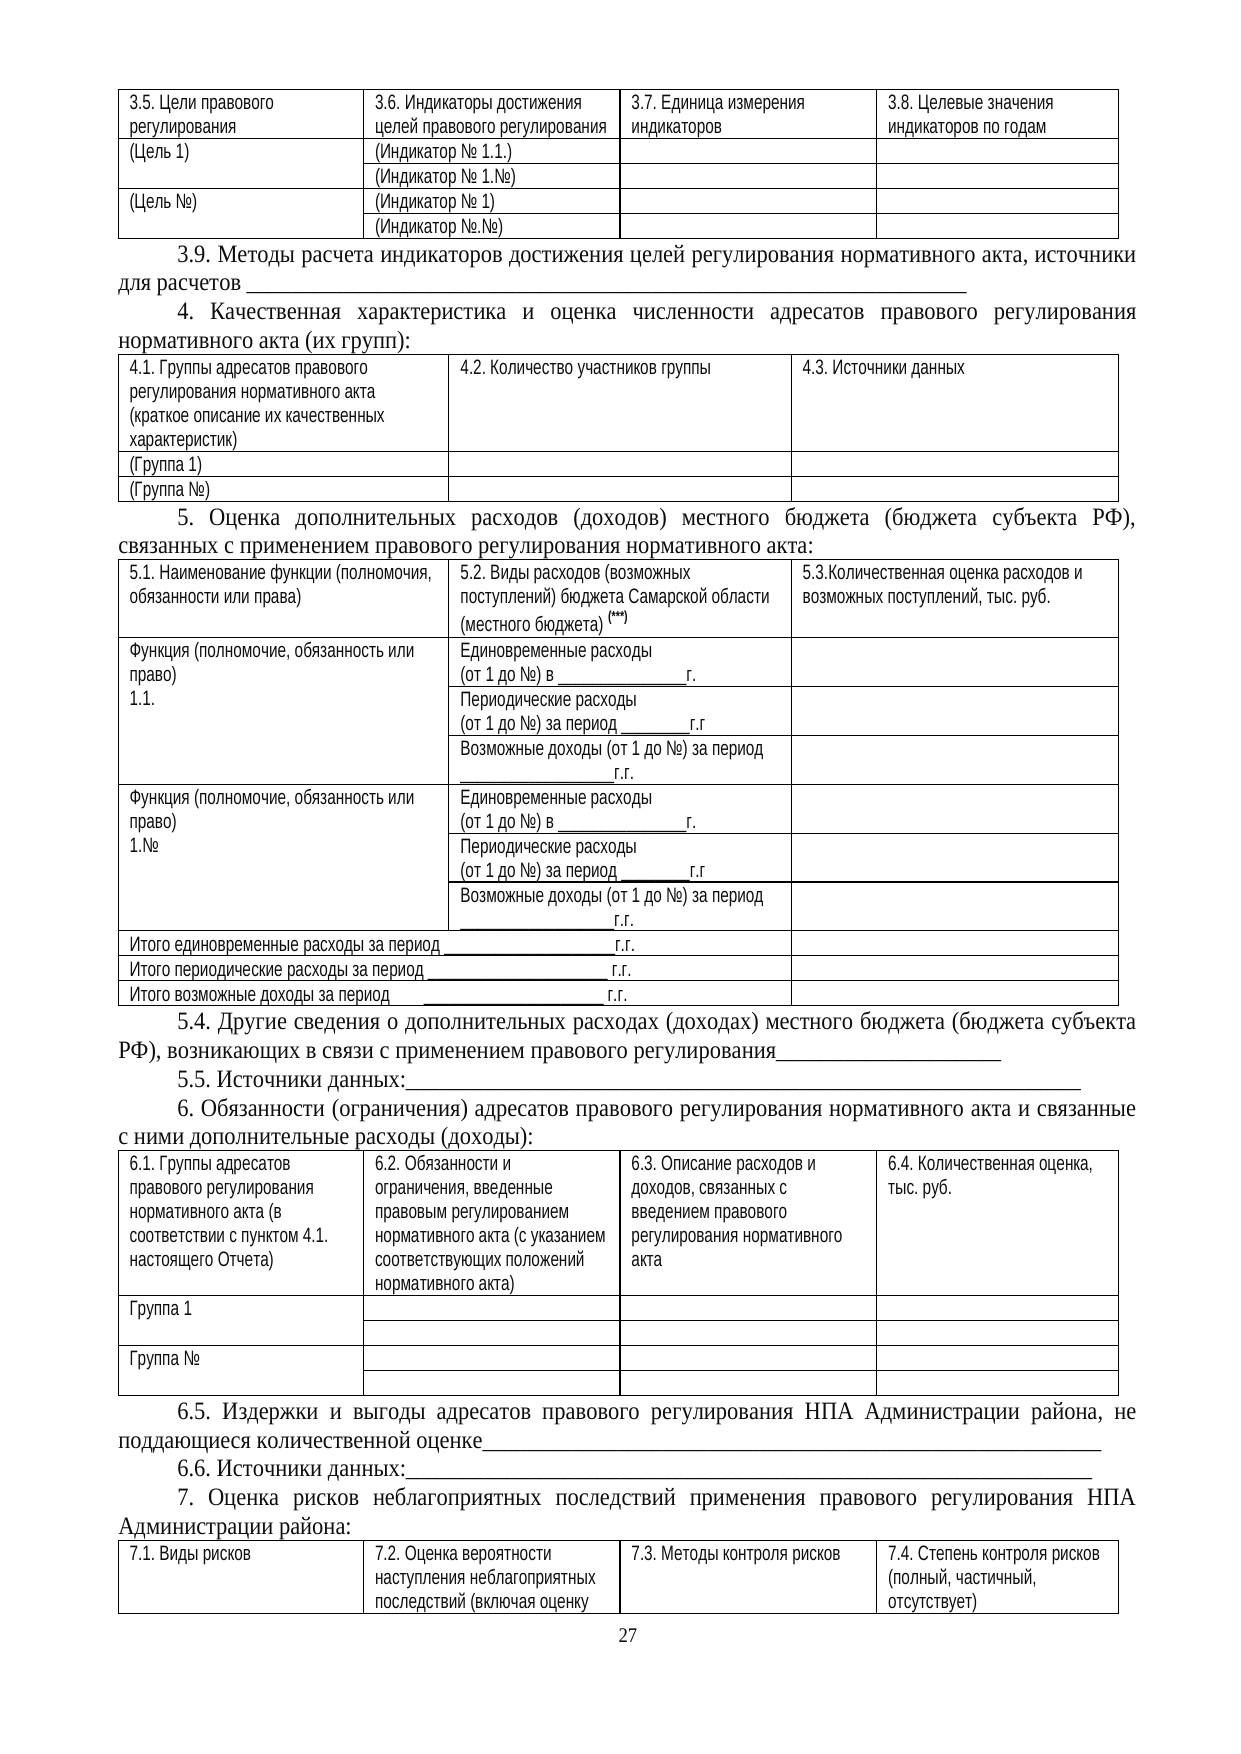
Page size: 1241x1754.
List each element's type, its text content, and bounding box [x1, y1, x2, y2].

text 5.4. Другие сведения о дополнительных расходах (доходах) местного бюджета (бюджета субъекта РФ), возникающих в связи с применением правового регулирования____________________ [118, 1006, 1137, 1064]
table_cell (Цель 1) [119, 139, 363, 188]
table_cell Итого периодические расходы за период _____________________ г.г. [119, 956, 791, 980]
table_cell Периодические расходы (от 1 до №) за период ________г.г [449, 687, 791, 734]
table_cell (Индикатор № 1) [364, 189, 619, 213]
text 5. Оценка дополнительных расходов (доходов) местного бюджета (бюджета субъекта РФ), связанных с применением правового регулирования нормативного акта: [118, 502, 1137, 559]
table_cell [877, 139, 1118, 163]
table_cell [621, 1371, 876, 1395]
table_cell [877, 214, 1118, 238]
table_cell [621, 1296, 876, 1320]
table_header 6.1. Группы адресатов правового регулирования нормативного акта (в соответствии с пунктом 4.1. настоящего Отчета) [119, 1151, 363, 1295]
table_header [621, 1541, 876, 1613]
table_cell [621, 164, 876, 188]
table_header 5.2. Виды расходов (возможных поступлений) бюджета Самарской области (местного бюджета) (***) [449, 560, 791, 637]
table_cell [792, 638, 1118, 686]
table_header 5.3.Количественная оценка расходов и возможных поступлений, тыс. руб. [792, 560, 1118, 637]
table_cell [449, 477, 791, 501]
table_cell [792, 956, 1118, 980]
table_cell Единовременные расходы (от 1 до №) в _______________г. [449, 785, 791, 832]
table_cell Возможные доходы (от 1 до №) за период __________________г.г. [449, 883, 791, 930]
table_header 4.2. Количество участников группы [449, 355, 791, 451]
table_cell [792, 736, 1118, 783]
table_cell (Группа 1) [119, 452, 448, 476]
table_cell [877, 189, 1118, 213]
table_header 6.4. Количественная оценка, тыс. руб. [877, 1151, 1118, 1295]
text 3.9. Методы расчета индикаторов достижения целей регулирования нормативного акта, источники для расчетов ________________________________________________________________ [118, 239, 1137, 296]
table_cell [621, 189, 876, 213]
table_header 7.1. Виды рисков [119, 1541, 363, 1613]
table_cell Группа 1 [119, 1296, 363, 1345]
table_cell [364, 1321, 619, 1345]
text 6.6. Источники данных:_____________________________________________________________ [118, 1453, 1137, 1482]
table_header 4.1. Группы адресатов правового регулирования нормативного акта (краткое описание их качественных характеристик) [119, 355, 448, 451]
text 7. Оценка рисков неблагоприятных последствий применения правового регулирования НПА Администрации района: [118, 1482, 1137, 1540]
table_cell [792, 931, 1118, 955]
table_cell Единовременные расходы (от 1 до №) в _______________г. [449, 638, 791, 686]
table_cell Итого возможные доходы за период _____________________ г.г. [119, 981, 791, 1005]
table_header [364, 1541, 619, 1613]
text 4. Качественная характеристика и оценка численности адресатов правового регулирования нормативного акта (их групп): [118, 296, 1137, 354]
table_cell Возможные доходы (от 1 до №) за период __________________г.г. [449, 736, 791, 783]
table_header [877, 1541, 1118, 1613]
table_cell (Группа №) [119, 477, 448, 501]
table_header 4.3. Источники данных [792, 355, 1118, 451]
table_cell [792, 785, 1118, 832]
table_cell Функция (полномочие, обязанность или право) 1.№ [119, 785, 448, 930]
table_cell [621, 214, 876, 238]
table_cell [621, 1346, 876, 1370]
table_cell [792, 687, 1118, 734]
table_cell Функция (полномочие, обязанность или право) 1.1. [119, 638, 448, 783]
table_cell Периодические расходы (от 1 до №) за период ________г.г [449, 834, 791, 881]
table_cell Итого единовременные расходы за период ____________________г.г. [119, 931, 791, 955]
table_cell [364, 1296, 619, 1320]
table_header 3.5. Цели правового регулирования [119, 90, 363, 138]
table_header 5.1. Наименование функции (полномочия, обязанности или права) [119, 560, 448, 637]
table_cell [877, 1296, 1118, 1320]
table_cell [877, 1371, 1118, 1395]
table_cell [364, 1346, 619, 1370]
table_cell [792, 981, 1118, 1005]
table_cell Группа № [119, 1346, 363, 1395]
table_cell (Индикатор № 1.№) [364, 164, 619, 188]
table_cell (Индикатор №.№) [364, 214, 619, 238]
table_header 6.3. Описание расходов и доходов, связанных с введением правового регулирования нормативного акта [621, 1151, 876, 1295]
table_cell [364, 1371, 619, 1395]
text 6. Обязанности (ограничения) адресатов правового регулирования нормативного акта и связанные с ними дополнительные расходы (доходы): [118, 1093, 1137, 1150]
table_cell [792, 477, 1118, 501]
text 6.5. Издержки и выгоды адресатов правового регулирования НПА Администрации района, не поддающиеся количественной оценке_______________________________________________________ [118, 1396, 1137, 1453]
table_cell (Цель №) [119, 189, 363, 238]
table_header 3.7. Единица измерения индикаторов [621, 90, 876, 138]
table_cell [792, 834, 1118, 881]
table_cell [877, 1321, 1118, 1345]
table_cell [621, 139, 876, 163]
table_cell (Индикатор № 1.1.) [364, 139, 619, 163]
table_cell [621, 1321, 876, 1345]
table_cell [877, 164, 1118, 188]
table_header 3.6. Индикаторы достижения целей правового регулирования [364, 90, 619, 138]
table_cell [877, 1346, 1118, 1370]
table_header 3.8. Целевые значения индикаторов по годам [877, 90, 1118, 138]
table_cell [792, 883, 1118, 930]
table_cell [449, 452, 791, 476]
text 5.5. Источники данных:____________________________________________________________ [118, 1064, 1137, 1093]
table_header 6.2. Обязанности и ограничения, введенные правовым регулированием нормативного акта (с указанием соответствующих положений нормативного акта) [364, 1151, 619, 1295]
table_cell [792, 452, 1118, 476]
